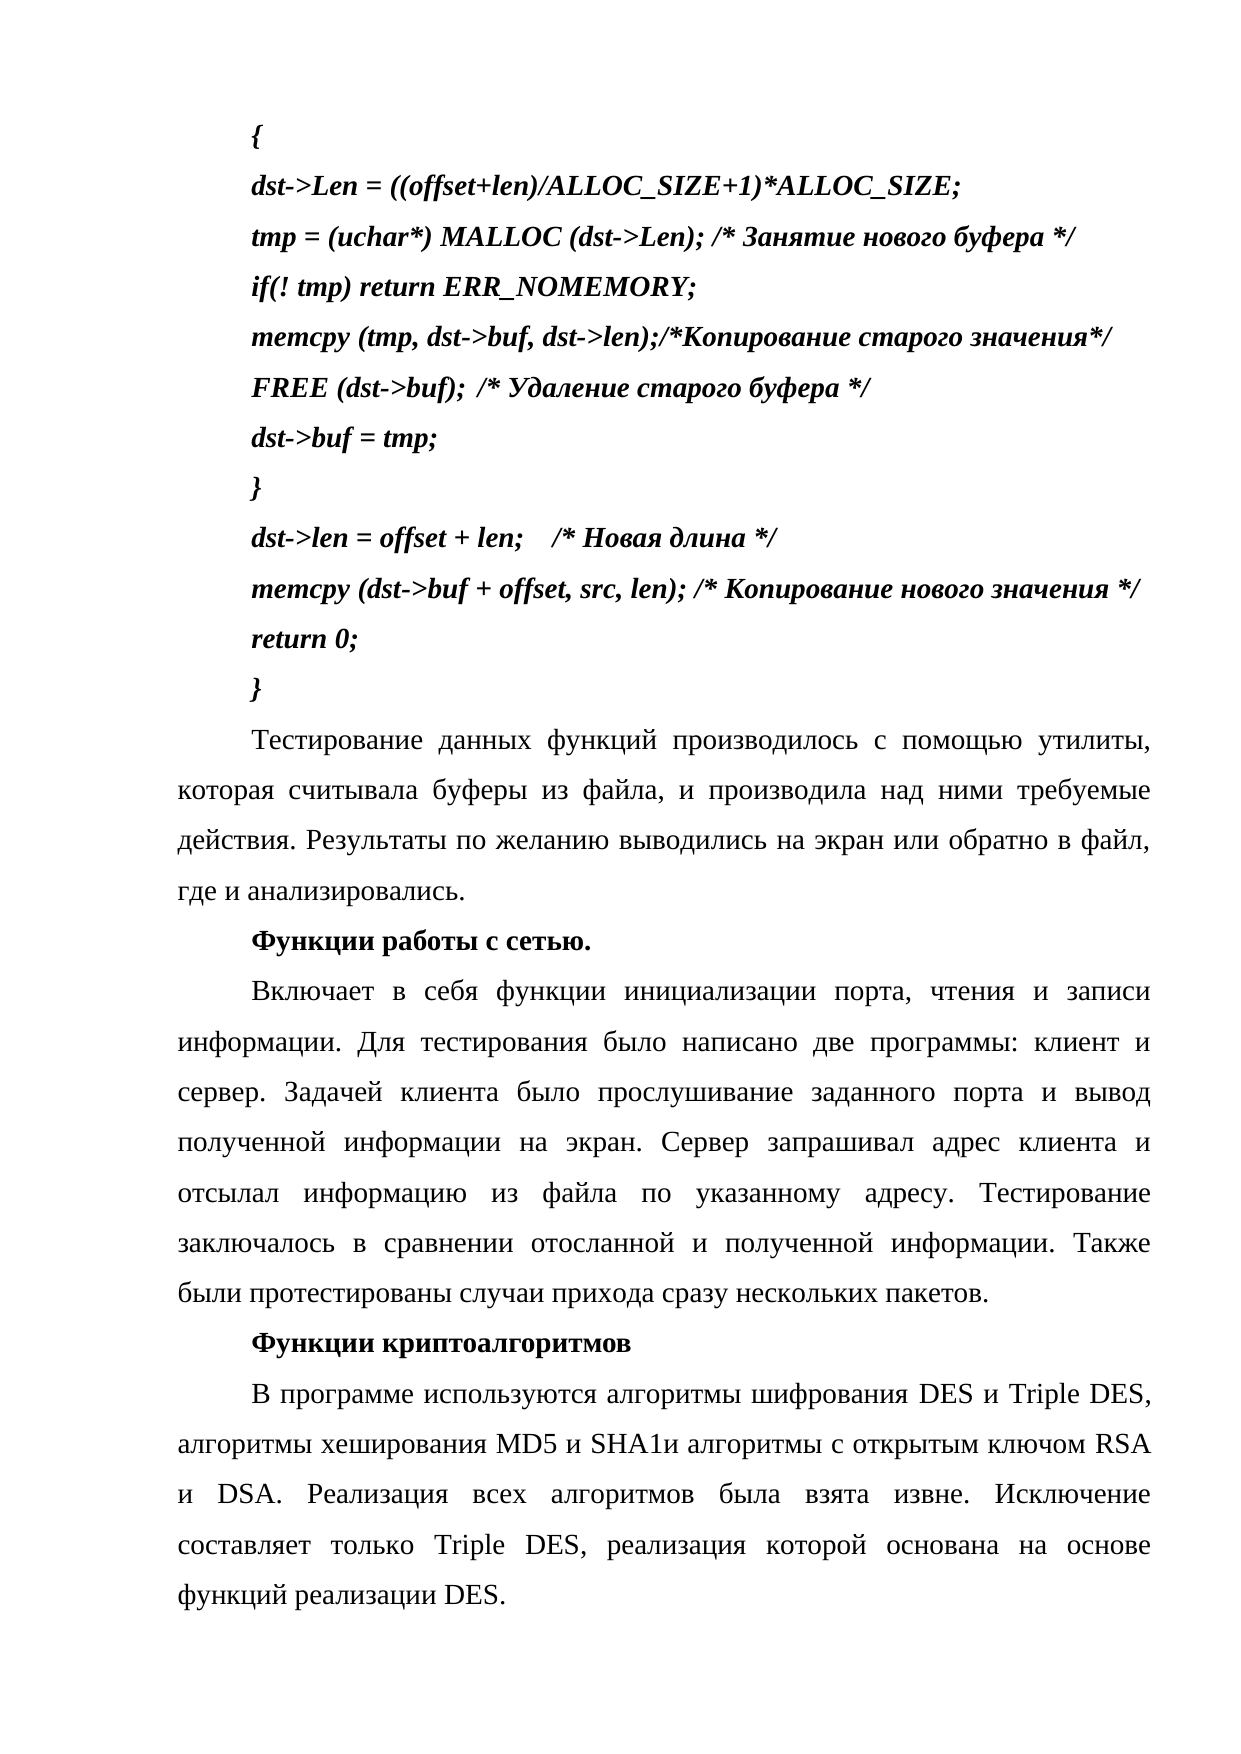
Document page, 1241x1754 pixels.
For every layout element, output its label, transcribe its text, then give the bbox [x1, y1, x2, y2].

text memcpy (dst->buf + offset, src, len); /* Копирование нового значения */ [177, 571, 1152, 604]
text FREE (dst->buf); /* Удаление старого буфера */ [177, 370, 1152, 403]
text { [177, 118, 1152, 152]
text tmp = (uchar*) MALLOC (dst->Len); /* Занятие нового буфера */ [177, 219, 1152, 252]
text В программе используются алгоритмы шифрования DES и Triple DES, алгоритмы хеширования MD5 и SHA1и алгоритмы с открытым ключом RSA и DSA. Реализация всех алгоритмов была взята извне. Исключение составляет только Triple DES, реализация которой основана на основе функций реализации DES. [177, 1376, 1152, 1611]
text dst->len = offset + len; /* Новая длина */ [177, 521, 1152, 554]
text } [177, 672, 1152, 705]
text return 0; [177, 621, 1152, 655]
text dst->buf = tmp; [177, 420, 1152, 453]
text memcpy (tmp, dst->buf, dst->len);/*Копирование старого значения*/ [177, 319, 1152, 353]
text } [177, 470, 1152, 504]
text Тестирование данных функций производилось с помощью утилиты, которая считывала буферы из файла, и производила над ними требуемые действия. Результаты по желанию выводились на экран или обратно в файл, где и анализировались. [177, 722, 1152, 906]
text dst->Len = ((offset+len)/ALLOC_SIZE+1)*ALLOC_SIZE; [177, 168, 1152, 202]
text if(! tmp) return ERR_NOMEMORY; [177, 269, 1152, 303]
subtitle Функции криптоалгоритмов [177, 1326, 1152, 1359]
subtitle Функции работы с сетью. [177, 923, 1152, 957]
text Включает в себя функции инициализации порта, чтения и записи информации. Для тестирования было написано две программы: клиент и сервер. Задачей клиента было прослушивание заданного порта и вывод полученной информации на экран. Сервер запрашивал адрес клиента и отсылал информацию из файла по указанному адресу. Тестирование заключалось в сравнении отосланной и полученной информации. Также были протестированы случаи прихода сразу нескольких пакетов. [177, 973, 1152, 1309]
